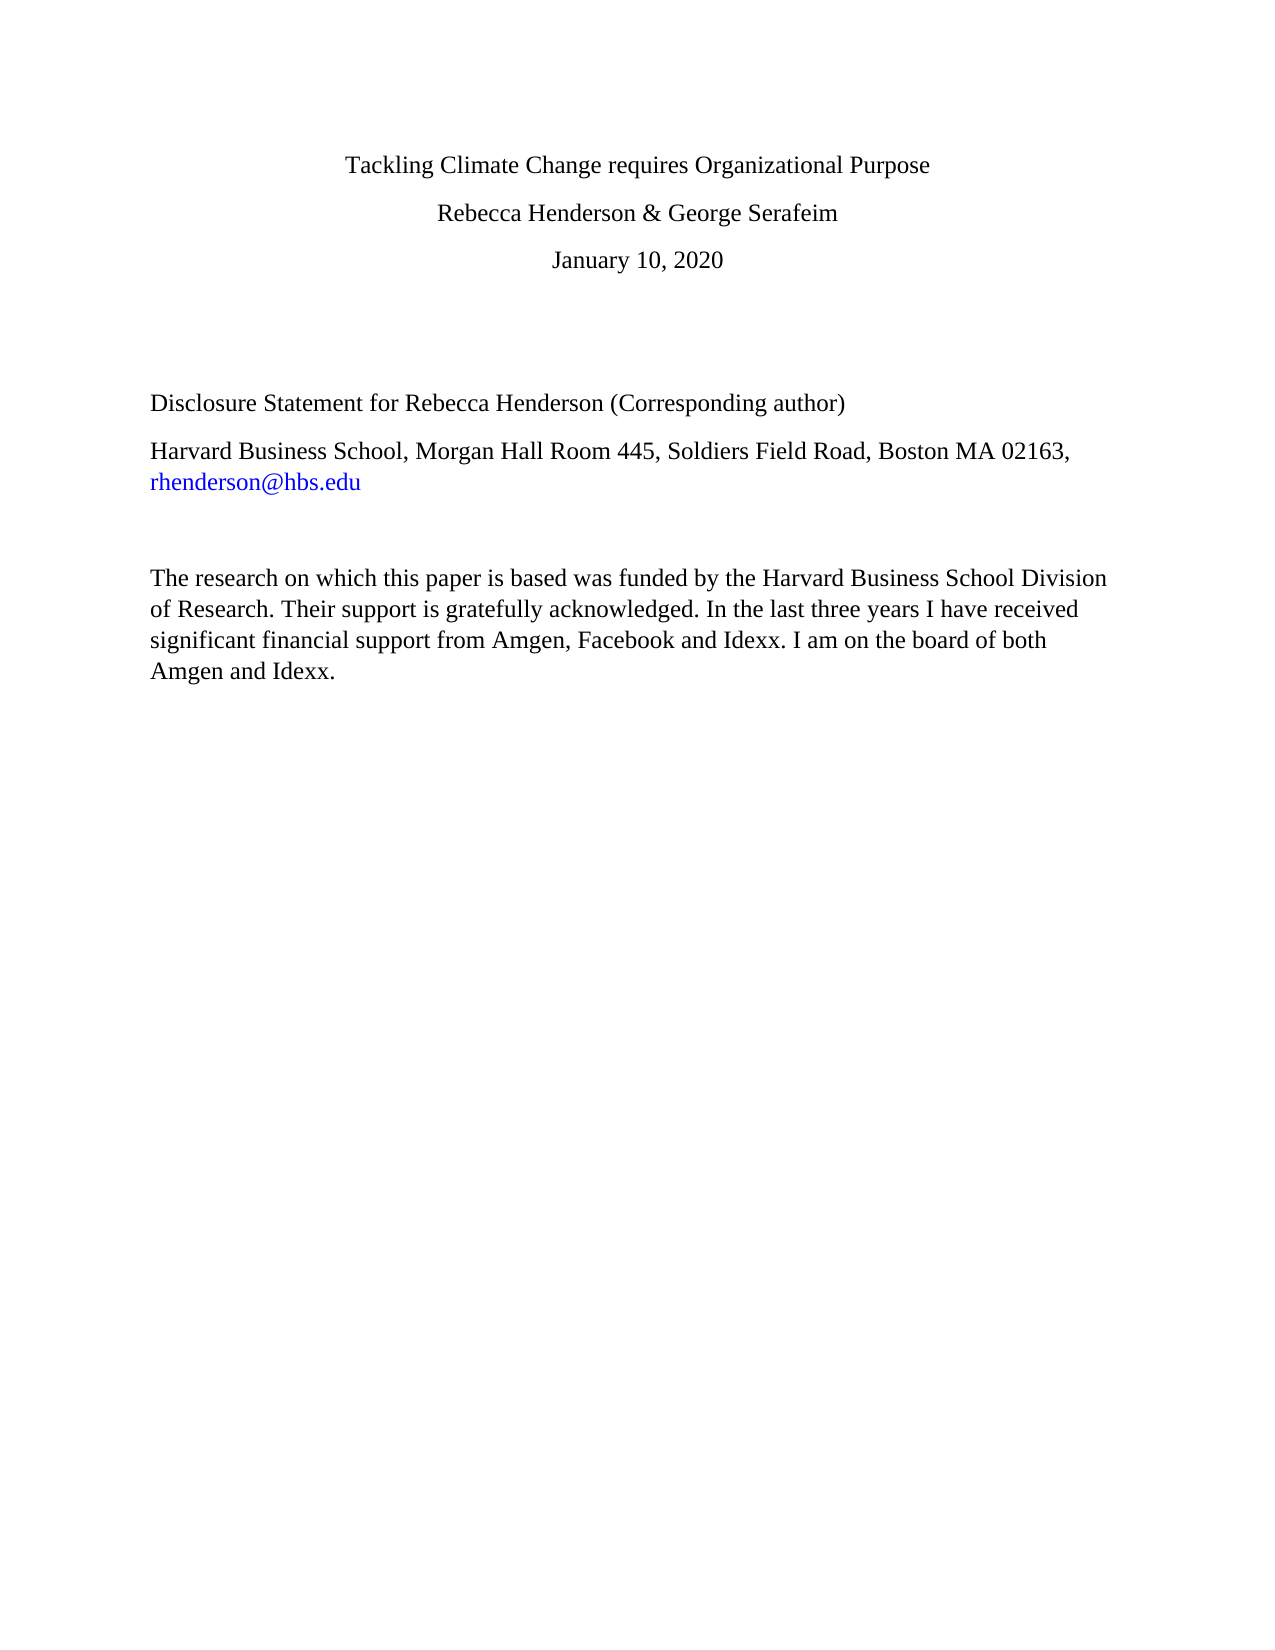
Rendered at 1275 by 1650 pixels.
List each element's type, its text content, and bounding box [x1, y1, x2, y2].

text Tackling Climate Change requires Organizational Purpose [150, 150, 1125, 179]
text Harvard Business School, Morgan Hall Room 445, Soldiers Field Road, Boston MA 02163, rhenderson@hbs.edu [150, 436, 1125, 496]
text January 10, 2020 [150, 245, 1125, 274]
text The research on which this paper is based was funded by the Harvard Business School Division of Research. Their support is gratefully acknowledged. In the last three years I have received significant financial support from Amgen, Facebook and Idexx. I am on the board of both Amgen and Idexx. [150, 563, 1125, 684]
text Rebecca Henderson & George Serafeim [150, 198, 1125, 226]
text Disclosure Statement for Rebecca Henderson (Corresponding author) [150, 388, 1125, 417]
